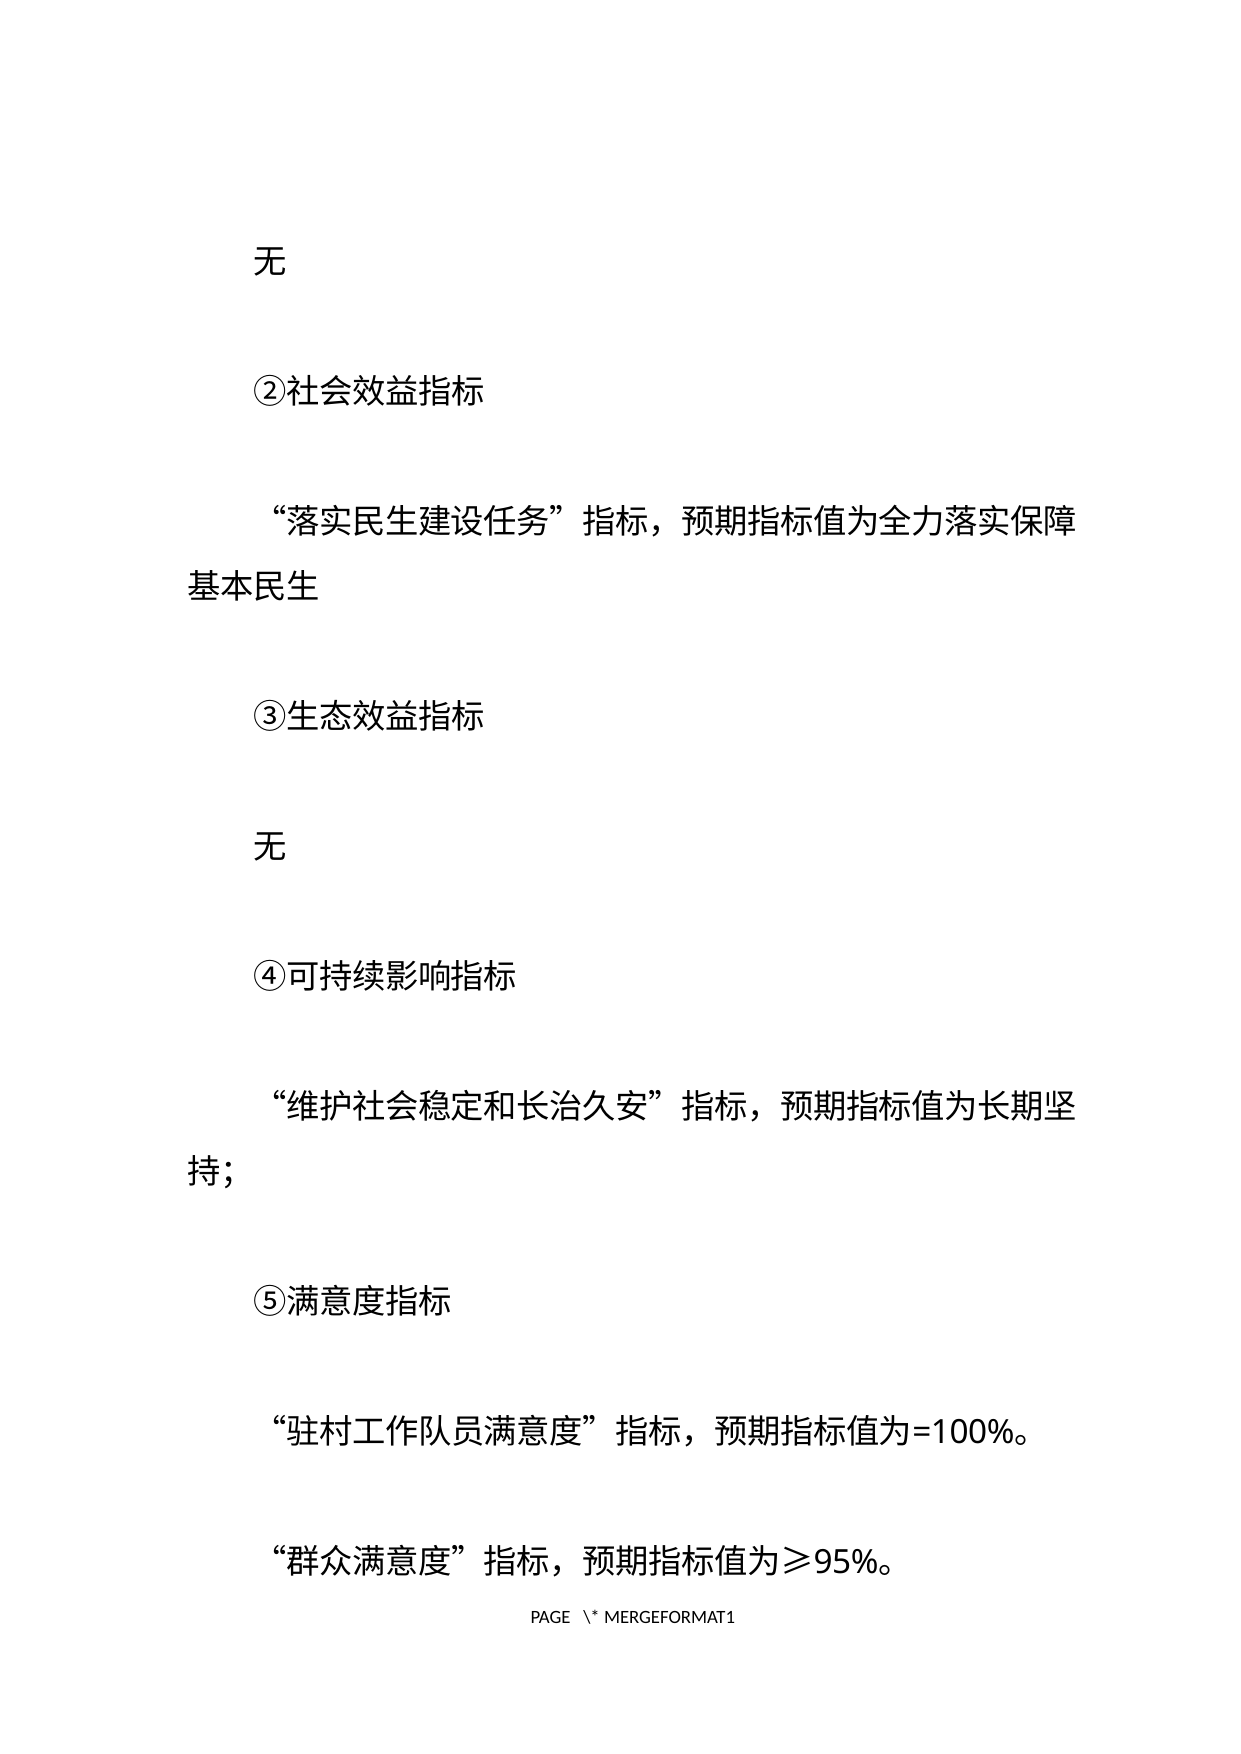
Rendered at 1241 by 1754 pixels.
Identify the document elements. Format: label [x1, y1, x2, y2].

text [187, 162, 1078, 1592]
